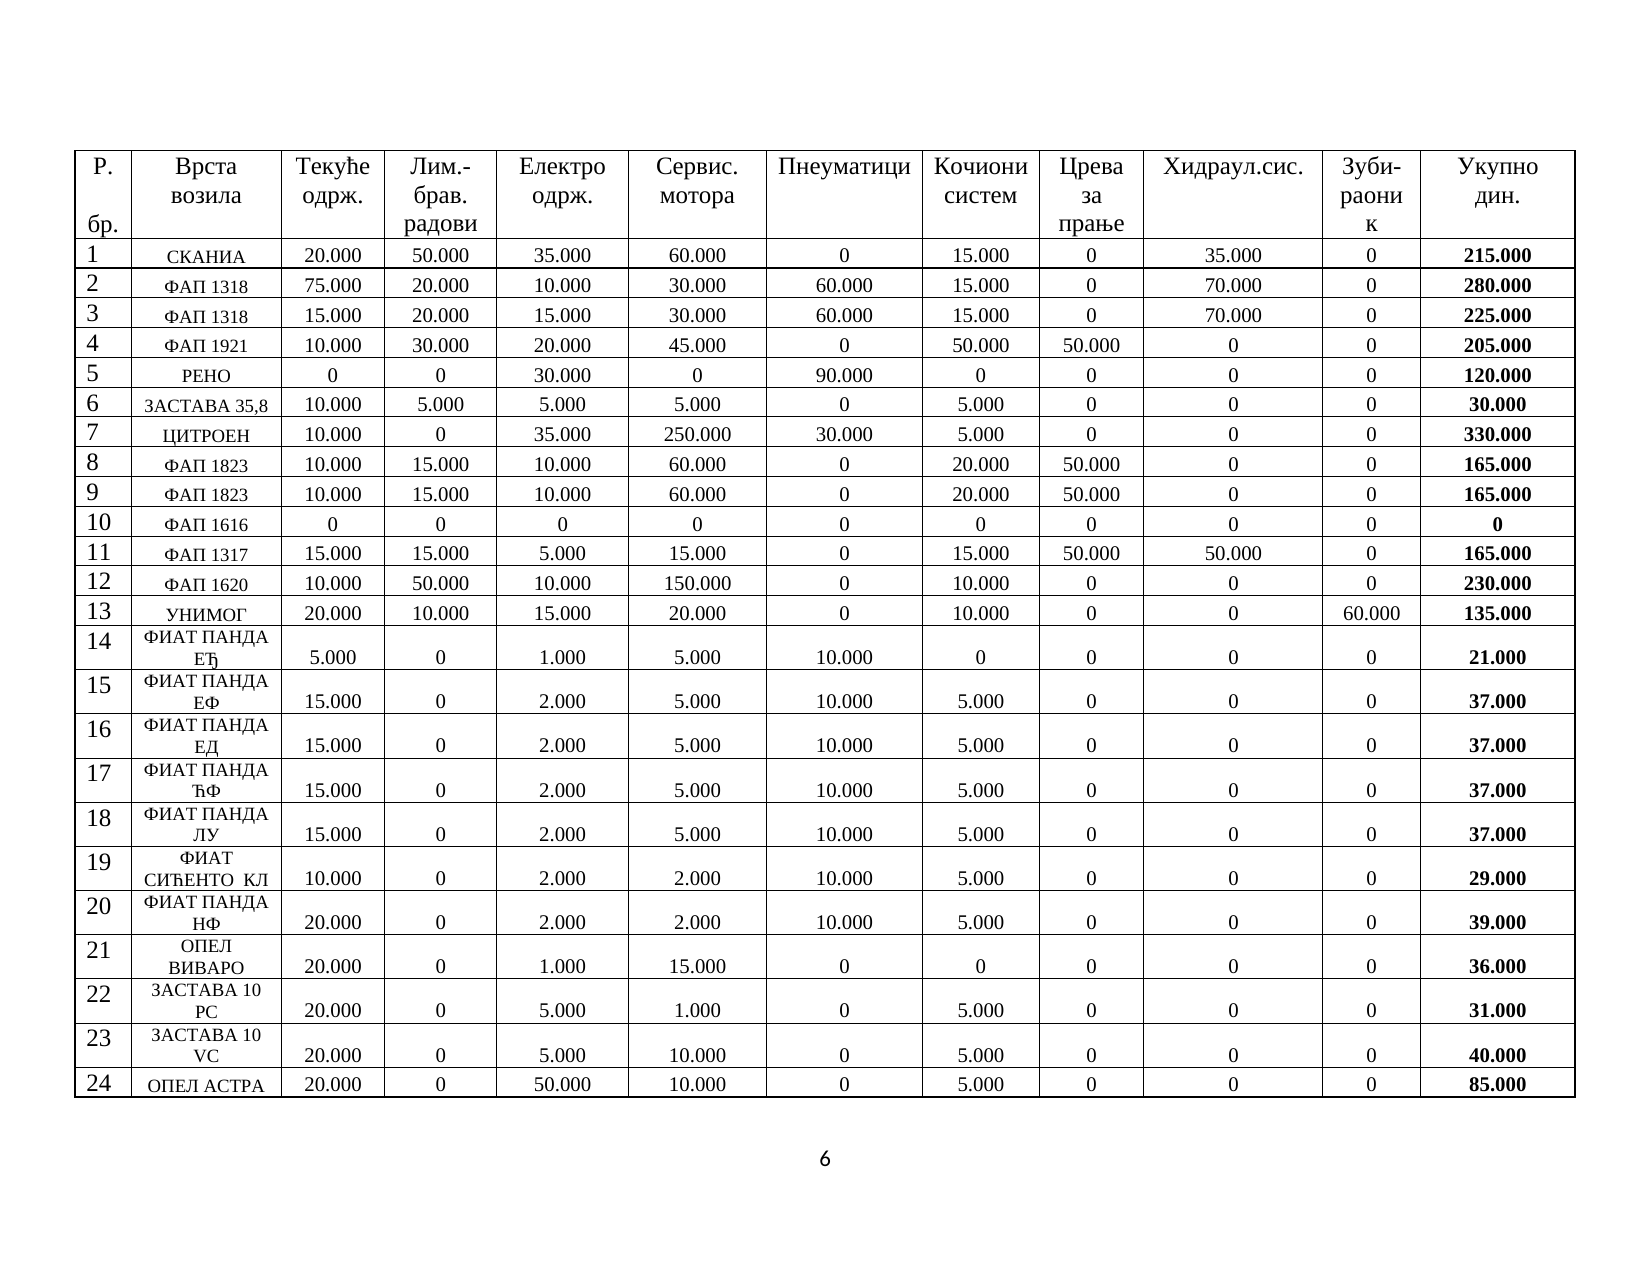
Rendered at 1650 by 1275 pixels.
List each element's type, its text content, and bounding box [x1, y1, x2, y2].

table_cell 21.000 [1421, 626, 1574, 669]
table_cell 0 [1040, 566, 1143, 595]
table_cell 225.000 [1421, 298, 1574, 327]
table_cell 0 [629, 358, 766, 387]
table_cell 20.000 [629, 596, 766, 625]
table_cell 21 [76, 935, 131, 978]
table_cell 10.000 [767, 626, 922, 669]
table_cell 0 [767, 239, 922, 267]
table_cell 50.000 [923, 328, 1039, 357]
table_cell 50.000 [1144, 537, 1322, 565]
table_cell 0 [385, 979, 496, 1022]
table_cell 31.000 [1421, 979, 1574, 1022]
table_cell 50.000 [385, 566, 496, 595]
table_cell 0 [1323, 1068, 1420, 1096]
table_cell 0 [767, 537, 922, 565]
table_cell 2.000 [497, 847, 628, 890]
table_cell 0 [1040, 935, 1143, 978]
table_cell 15.000 [497, 596, 628, 625]
table_cell 35.000 [497, 417, 628, 446]
table_cell 0 [1144, 891, 1322, 934]
table_header Врста возила [132, 151, 281, 238]
table_header Сервис. мотора [629, 151, 766, 238]
table_cell 0 [923, 935, 1039, 978]
table_cell 0 [1144, 1024, 1322, 1067]
table_cell 0 [1323, 935, 1420, 978]
table_cell 0 [1323, 1024, 1420, 1067]
table_cell 20.000 [385, 298, 496, 327]
table_cell 15.000 [923, 269, 1039, 297]
table_cell 20.000 [282, 239, 384, 267]
table_cell 5.000 [923, 1068, 1039, 1096]
table_cell ФИАТ ПАНДА НФ [132, 891, 281, 934]
table_cell 10.000 [497, 477, 628, 506]
table_cell 0 [629, 507, 766, 536]
table_cell 0 [1323, 269, 1420, 297]
table_cell ЗАСТАВА 10 VC [132, 1024, 281, 1067]
table_cell 0 [1323, 388, 1420, 416]
table_cell 10.000 [767, 891, 922, 934]
table_cell 0 [767, 566, 922, 595]
table_cell 50.000 [1040, 477, 1143, 506]
table_cell 45.000 [629, 328, 766, 357]
table_cell 10.000 [767, 670, 922, 713]
table_cell 10.000 [923, 596, 1039, 625]
table_cell 0 [923, 507, 1039, 536]
table_cell 10.000 [282, 388, 384, 416]
table_cell 0 [1144, 670, 1322, 713]
table_cell 0 [385, 847, 496, 890]
table_cell 0 [385, 507, 496, 536]
table_cell 6 [76, 388, 131, 416]
table_cell 0 [1144, 328, 1322, 357]
table_cell 20.000 [282, 979, 384, 1022]
table_cell 0 [385, 1068, 496, 1096]
table_cell 0 [385, 1024, 496, 1067]
table_cell 0 [1144, 566, 1322, 595]
table_cell 10.000 [923, 566, 1039, 595]
table_cell 2.000 [629, 891, 766, 934]
table_cell ЦИТРОЕН [132, 417, 281, 446]
table_cell 0 [1144, 596, 1322, 625]
table_cell 5 [76, 358, 131, 387]
table_cell 0 [385, 891, 496, 934]
table_cell ФИАТ ПАНДА ЕД [132, 714, 281, 757]
table_cell ОПЕЛ АСТРА [132, 1068, 281, 1096]
table_cell 30.000 [629, 269, 766, 297]
table_cell 0 [923, 626, 1039, 669]
table_cell 0 [1323, 714, 1420, 757]
table_cell 37.000 [1421, 803, 1574, 846]
table_cell 0 [1144, 1068, 1322, 1096]
table_cell 85.000 [1421, 1068, 1574, 1096]
table_cell 0 [1144, 358, 1322, 387]
table_cell 60.000 [1323, 596, 1420, 625]
table_cell 24 [76, 1068, 131, 1096]
table_cell 60.000 [629, 477, 766, 506]
table_cell 0 [1323, 759, 1420, 802]
table_header Кочиони систем [923, 151, 1039, 238]
table_cell ФАП 1620 [132, 566, 281, 595]
table_cell 20.000 [282, 1024, 384, 1067]
table_cell ОПЕЛ ВИВАРО [132, 935, 281, 978]
table_cell 15.000 [629, 537, 766, 565]
table_cell 5.000 [629, 759, 766, 802]
table_cell 15.000 [282, 537, 384, 565]
table_cell 10.000 [767, 803, 922, 846]
table_cell 5.000 [923, 803, 1039, 846]
table_cell 0 [1323, 507, 1420, 536]
table_cell 10.000 [629, 1068, 766, 1096]
table_cell 30.000 [497, 358, 628, 387]
table_cell 35.000 [497, 239, 628, 267]
table_cell 0 [1323, 417, 1420, 446]
table_cell ЗАСТАВА 35,8 [132, 388, 281, 416]
table_cell 50.000 [385, 239, 496, 267]
table_cell 10.000 [282, 328, 384, 357]
table_cell 150.000 [629, 566, 766, 595]
table_cell 19 [76, 847, 131, 890]
table_cell 10.000 [767, 714, 922, 757]
table_cell 0 [1144, 847, 1322, 890]
table_cell 36.000 [1421, 935, 1574, 978]
table_cell 5.000 [923, 759, 1039, 802]
table_cell 0 [1144, 507, 1322, 536]
table_cell 5.000 [497, 1024, 628, 1067]
table_cell 60.000 [629, 447, 766, 476]
table_cell 0 [1040, 1068, 1143, 1096]
table_cell 330.000 [1421, 417, 1574, 446]
table_cell 23 [76, 1024, 131, 1067]
table_cell 37.000 [1421, 714, 1574, 757]
table_cell 0 [282, 507, 384, 536]
table_cell 15.000 [923, 298, 1039, 327]
table_cell 0 [1323, 328, 1420, 357]
table_cell 50.000 [1040, 447, 1143, 476]
table_cell 0 [1323, 626, 1420, 669]
table_cell 2.000 [497, 670, 628, 713]
table_cell 30.000 [767, 417, 922, 446]
table_cell 20.000 [385, 269, 496, 297]
table_cell 4 [76, 328, 131, 357]
table_cell 15.000 [923, 239, 1039, 267]
table_cell 5.000 [923, 891, 1039, 934]
table_cell 0 [767, 1068, 922, 1096]
table_cell 0 [1323, 358, 1420, 387]
table_cell 5.000 [629, 388, 766, 416]
table_cell 0 [767, 388, 922, 416]
table_cell 5.000 [629, 714, 766, 757]
table_cell 10.000 [282, 447, 384, 476]
table_cell 5.000 [385, 388, 496, 416]
table_cell 50.000 [497, 1068, 628, 1096]
table_cell 0 [1040, 269, 1143, 297]
table_cell 0 [1040, 239, 1143, 267]
table_cell 5.000 [629, 670, 766, 713]
table_cell 0 [767, 328, 922, 357]
table_cell 15.000 [282, 803, 384, 846]
table_cell 215.000 [1421, 239, 1574, 267]
table_cell 70.000 [1144, 269, 1322, 297]
table_cell 5.000 [497, 388, 628, 416]
table_cell 0 [767, 507, 922, 536]
table_cell 20.000 [923, 477, 1039, 506]
table_cell 0 [1323, 670, 1420, 713]
table_cell 10.000 [497, 269, 628, 297]
table_cell 5.000 [923, 388, 1039, 416]
table_cell 14 [76, 626, 131, 669]
table_cell 5.000 [923, 670, 1039, 713]
table_cell 60.000 [767, 298, 922, 327]
table_cell 5.000 [923, 714, 1039, 757]
table_cell 12 [76, 566, 131, 595]
table_cell 0 [1040, 714, 1143, 757]
table_cell 0 [1323, 847, 1420, 890]
table_cell 15.000 [923, 537, 1039, 565]
table_cell 230.000 [1421, 566, 1574, 595]
table_cell 0 [1040, 417, 1143, 446]
table_cell 3 [76, 298, 131, 327]
table_cell 1.000 [497, 626, 628, 669]
table_cell 5.000 [923, 1024, 1039, 1067]
table_cell 15.000 [497, 298, 628, 327]
table_cell 75.000 [282, 269, 384, 297]
table_cell 15.000 [385, 447, 496, 476]
table_cell 0 [1040, 388, 1143, 416]
table_header Пнеуматици [767, 151, 922, 238]
table_cell ФАП 1921 [132, 328, 281, 357]
table_cell 10.000 [497, 566, 628, 595]
table_cell 2.000 [629, 847, 766, 890]
table_header Р. бр. [76, 151, 131, 238]
table_cell 20.000 [282, 891, 384, 934]
table_cell 15.000 [385, 477, 496, 506]
table_cell 30.000 [1421, 388, 1574, 416]
table_cell 70.000 [1144, 298, 1322, 327]
table_cell 0 [1144, 759, 1322, 802]
table_cell 5.000 [497, 537, 628, 565]
table_cell РЕНО [132, 358, 281, 387]
table_cell 11 [76, 537, 131, 565]
table_cell 0 [1040, 626, 1143, 669]
table_cell ФИАТ ПАНДА ЕФ [132, 670, 281, 713]
table_cell 0 [767, 596, 922, 625]
table_cell 29.000 [1421, 847, 1574, 890]
table_cell 0 [1040, 670, 1143, 713]
table_cell 2.000 [497, 759, 628, 802]
table_cell 10.000 [767, 847, 922, 890]
table_cell 15.000 [629, 935, 766, 978]
table_cell 5.000 [497, 979, 628, 1022]
table_cell 10.000 [282, 847, 384, 890]
table_cell 0 [1323, 298, 1420, 327]
table_cell 17 [76, 759, 131, 802]
table_cell 165.000 [1421, 537, 1574, 565]
table_cell 0 [1144, 626, 1322, 669]
table_cell ФИАТ ПАНДА ЛУ [132, 803, 281, 846]
table_cell 0 [1144, 388, 1322, 416]
table_cell 60.000 [767, 269, 922, 297]
table_cell 10.000 [767, 759, 922, 802]
table_cell 50.000 [1040, 537, 1143, 565]
table_cell 10.000 [282, 566, 384, 595]
table_cell 8 [76, 447, 131, 476]
table_cell 37.000 [1421, 670, 1574, 713]
table_cell 0 [1144, 417, 1322, 446]
table_cell 20.000 [282, 596, 384, 625]
table_cell 1.000 [497, 935, 628, 978]
table_cell 135.000 [1421, 596, 1574, 625]
table_cell УНИМОГ [132, 596, 281, 625]
table_cell 0 [1144, 477, 1322, 506]
table_cell 13 [76, 596, 131, 625]
table_cell 0 [767, 447, 922, 476]
table_cell 35.000 [1144, 239, 1322, 267]
table_cell 15.000 [385, 537, 496, 565]
table_cell 120.000 [1421, 358, 1574, 387]
table_cell ФАП 1616 [132, 507, 281, 536]
table_cell 165.000 [1421, 477, 1574, 506]
table_cell 0 [385, 714, 496, 757]
table_cell 205.000 [1421, 328, 1574, 357]
table_cell ФАП 1318 [132, 269, 281, 297]
table_header Лим.-брав. радови [385, 151, 496, 238]
table_cell 0 [1421, 507, 1574, 536]
table_cell 20.000 [923, 447, 1039, 476]
table_cell 0 [767, 935, 922, 978]
table_cell 0 [1323, 447, 1420, 476]
table_cell ФАП 1823 [132, 477, 281, 506]
table_cell 165.000 [1421, 447, 1574, 476]
table_cell 0 [767, 1024, 922, 1067]
table_cell 22 [76, 979, 131, 1022]
table_cell 0 [1144, 803, 1322, 846]
table_cell 0 [1323, 803, 1420, 846]
table_cell 0 [1040, 847, 1143, 890]
table_cell 0 [1323, 979, 1420, 1022]
table_cell 15 [76, 670, 131, 713]
table_cell 5.000 [629, 803, 766, 846]
table_cell 0 [385, 417, 496, 446]
table_cell 16 [76, 714, 131, 757]
table_cell 39.000 [1421, 891, 1574, 934]
table_cell ФАП 1317 [132, 537, 281, 565]
table_cell 0 [1323, 537, 1420, 565]
table_cell 0 [767, 477, 922, 506]
table_cell 0 [1323, 891, 1420, 934]
table_cell 10.000 [282, 477, 384, 506]
table_cell 0 [282, 358, 384, 387]
table_header Електро одрж. [497, 151, 628, 238]
table_cell 20.000 [282, 935, 384, 978]
table_cell ЗАСТАВА 10 PC [132, 979, 281, 1022]
table_cell 0 [767, 979, 922, 1022]
table_cell 280.000 [1421, 269, 1574, 297]
table_cell 10.000 [629, 1024, 766, 1067]
table_cell 37.000 [1421, 759, 1574, 802]
table_cell 0 [1144, 935, 1322, 978]
table_cell 1 [76, 239, 131, 267]
table_cell 15.000 [282, 298, 384, 327]
table_cell 10.000 [497, 447, 628, 476]
table_cell 30.000 [629, 298, 766, 327]
table_cell 0 [1040, 759, 1143, 802]
table_cell 7 [76, 417, 131, 446]
table_cell 0 [1323, 477, 1420, 506]
table_cell 0 [1144, 979, 1322, 1022]
table_cell 30.000 [385, 328, 496, 357]
table_cell 60.000 [629, 239, 766, 267]
table_header Зуби-раоник [1323, 151, 1420, 238]
table_header Црева за прање [1040, 151, 1143, 238]
table_cell 0 [1144, 447, 1322, 476]
table_cell 0 [1040, 891, 1143, 934]
table_cell 15.000 [282, 670, 384, 713]
table_cell ФИАТ ПАНДА ЋФ [132, 759, 281, 802]
table_cell 0 [1040, 979, 1143, 1022]
table_cell 18 [76, 803, 131, 846]
table_cell 0 [385, 759, 496, 802]
table_cell 40.000 [1421, 1024, 1574, 1067]
table_cell 0 [385, 803, 496, 846]
table_cell ФИАТ ПАНДА ЕЂ [132, 626, 281, 669]
table_cell 0 [923, 358, 1039, 387]
table_cell 0 [385, 935, 496, 978]
table_cell 20.000 [282, 1068, 384, 1096]
table_cell 2 [76, 269, 131, 297]
table_cell 0 [385, 626, 496, 669]
table_cell 15.000 [282, 714, 384, 757]
table_cell 5.000 [282, 626, 384, 669]
table_header Текуће одрж. [282, 151, 384, 238]
table_cell 90.000 [767, 358, 922, 387]
table_cell 0 [497, 507, 628, 536]
table_cell 0 [1040, 507, 1143, 536]
table_cell 0 [1040, 298, 1143, 327]
table_cell ФИАТ СИЋЕНТО КЛ [132, 847, 281, 890]
table_cell 9 [76, 477, 131, 506]
table_cell 2.000 [497, 714, 628, 757]
table_header Хидраул.сис. [1144, 151, 1322, 238]
table_cell 0 [1323, 566, 1420, 595]
table_header Укупно дин. [1421, 151, 1574, 238]
table_cell 0 [385, 358, 496, 387]
table_cell 0 [1323, 239, 1420, 267]
table_cell 0 [1040, 1024, 1143, 1067]
table_cell 1.000 [629, 979, 766, 1022]
table_cell 5.000 [629, 626, 766, 669]
table_cell 10.000 [385, 596, 496, 625]
table_cell 0 [1040, 596, 1143, 625]
table_cell 15.000 [282, 759, 384, 802]
table_cell 5.000 [923, 847, 1039, 890]
table_cell 0 [385, 670, 496, 713]
table_cell 50.000 [1040, 328, 1143, 357]
table_cell 0 [1040, 358, 1143, 387]
table_cell 0 [1144, 714, 1322, 757]
table_cell 20.000 [497, 328, 628, 357]
table_cell 250.000 [629, 417, 766, 446]
table_cell 2.000 [497, 803, 628, 846]
table_cell 10.000 [282, 417, 384, 446]
table_cell 10 [76, 507, 131, 536]
table_cell СКАНИА [132, 239, 281, 267]
table_cell ФАП 1823 [132, 447, 281, 476]
table_cell ФАП 1318 [132, 298, 281, 327]
table_cell 20 [76, 891, 131, 934]
table_cell 0 [1040, 803, 1143, 846]
table_cell 5.000 [923, 979, 1039, 1022]
table_cell 2.000 [497, 891, 628, 934]
table_cell 5.000 [923, 417, 1039, 446]
